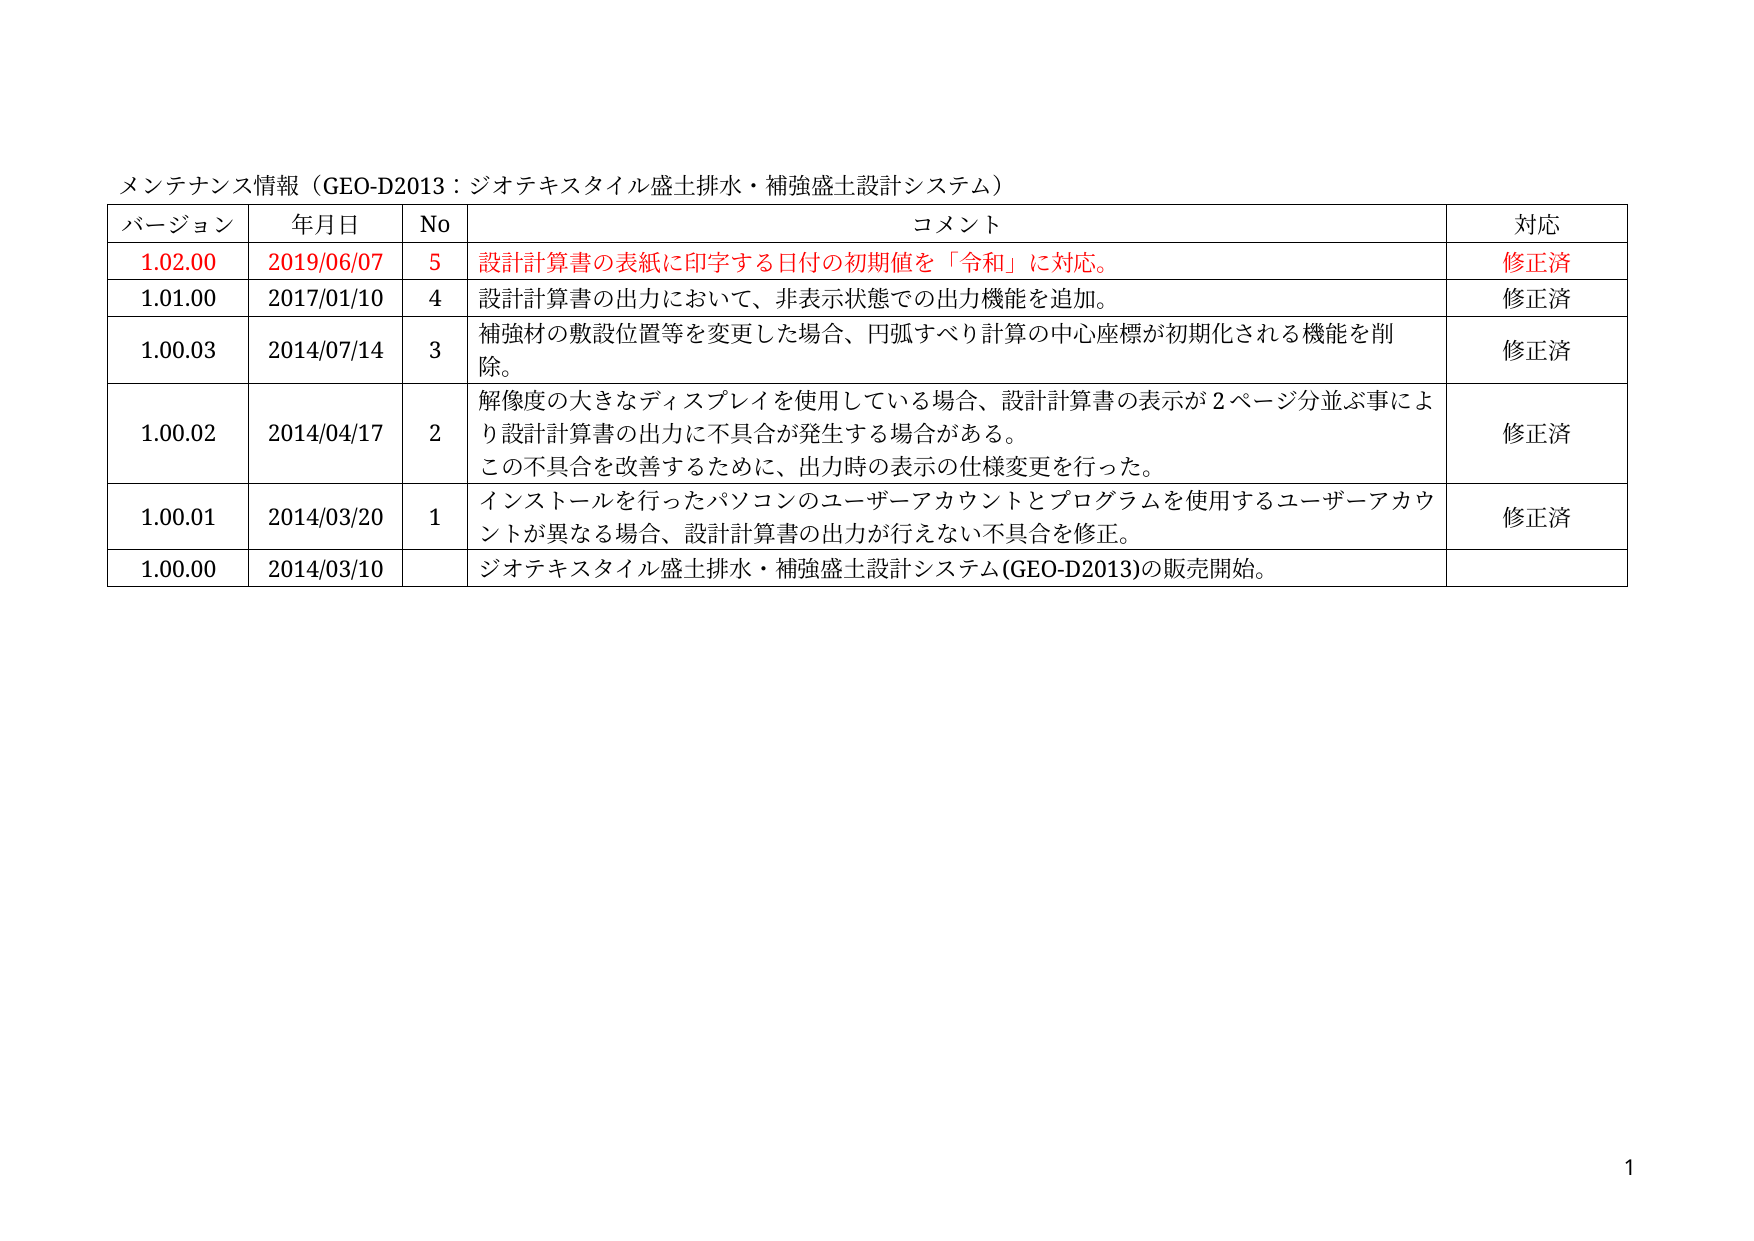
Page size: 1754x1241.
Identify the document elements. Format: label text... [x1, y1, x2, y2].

table_header 対応 [1447, 205, 1627, 242]
table_header コメント [468, 205, 1446, 242]
table_cell 2014/03/10 [249, 550, 402, 586]
table_cell 5 [403, 243, 467, 279]
table_cell 設計計算書の出力において、非表示状態での出力機能を追加。 [468, 280, 1446, 316]
table_cell 2014/07/14 [249, 317, 402, 382]
table_cell 修正済 [1447, 384, 1627, 482]
text メンテナンス情報（GEO-D2013：ジオテキスタイル盛土排水・補強盛土設計システム） [118, 166, 1636, 204]
table_cell 2 [403, 384, 467, 482]
table_cell 1.00.03 [108, 317, 248, 382]
table_cell 修正済 [1447, 317, 1627, 382]
table_cell 1.01.00 [108, 280, 248, 316]
table_header No [403, 205, 467, 242]
table_cell インストールを行ったパソコンのユーザーアカウントとプログラムを使用するユーザーアカウントが異なる場合、設計計算書の出力が行えない不具合を修正。 [468, 484, 1446, 549]
table_cell [403, 550, 467, 586]
table_cell 2017/01/10 [249, 280, 402, 316]
table_header バージョン [108, 205, 248, 242]
table_cell 解像度の大きなディスプレイを使用している場合、設計計算書の表示が2ページ分並ぶ事により設計計算書の出力に不具合が発生する場合がある。 この不具合を改善するために、出力時の表示の仕様変更を行った。 [468, 384, 1446, 482]
table_header 年月日 [249, 205, 402, 242]
table_cell [1447, 550, 1627, 586]
table_cell 1.00.02 [108, 384, 248, 482]
table_cell 設計計算書の表紙に印字する日付の初期値を「令和」に対応。 [468, 243, 1446, 279]
table_cell 修正済 [1447, 280, 1627, 316]
table_cell 修正済 [1447, 484, 1627, 549]
table_cell 4 [403, 280, 467, 316]
table_cell 1.02.00 [108, 243, 248, 279]
table_cell 2019/06/07 [249, 243, 402, 279]
table_cell 2014/03/20 [249, 484, 402, 549]
table_cell 補強材の敷設位置等を変更した場合、円弧すべり計算の中心座標が初期化される機能を削除。 [468, 317, 1446, 382]
table_cell 2014/04/17 [249, 384, 402, 482]
table_cell 1 [403, 484, 467, 549]
table_cell ジオテキスタイル盛土排水・補強盛土設計システム(GEO-D2013)の販売開始。 [468, 550, 1446, 586]
table_cell 1.00.00 [108, 550, 248, 586]
table_cell 1.00.01 [108, 484, 248, 549]
table_cell 3 [403, 317, 467, 382]
table_cell 修正済 [1447, 243, 1627, 279]
